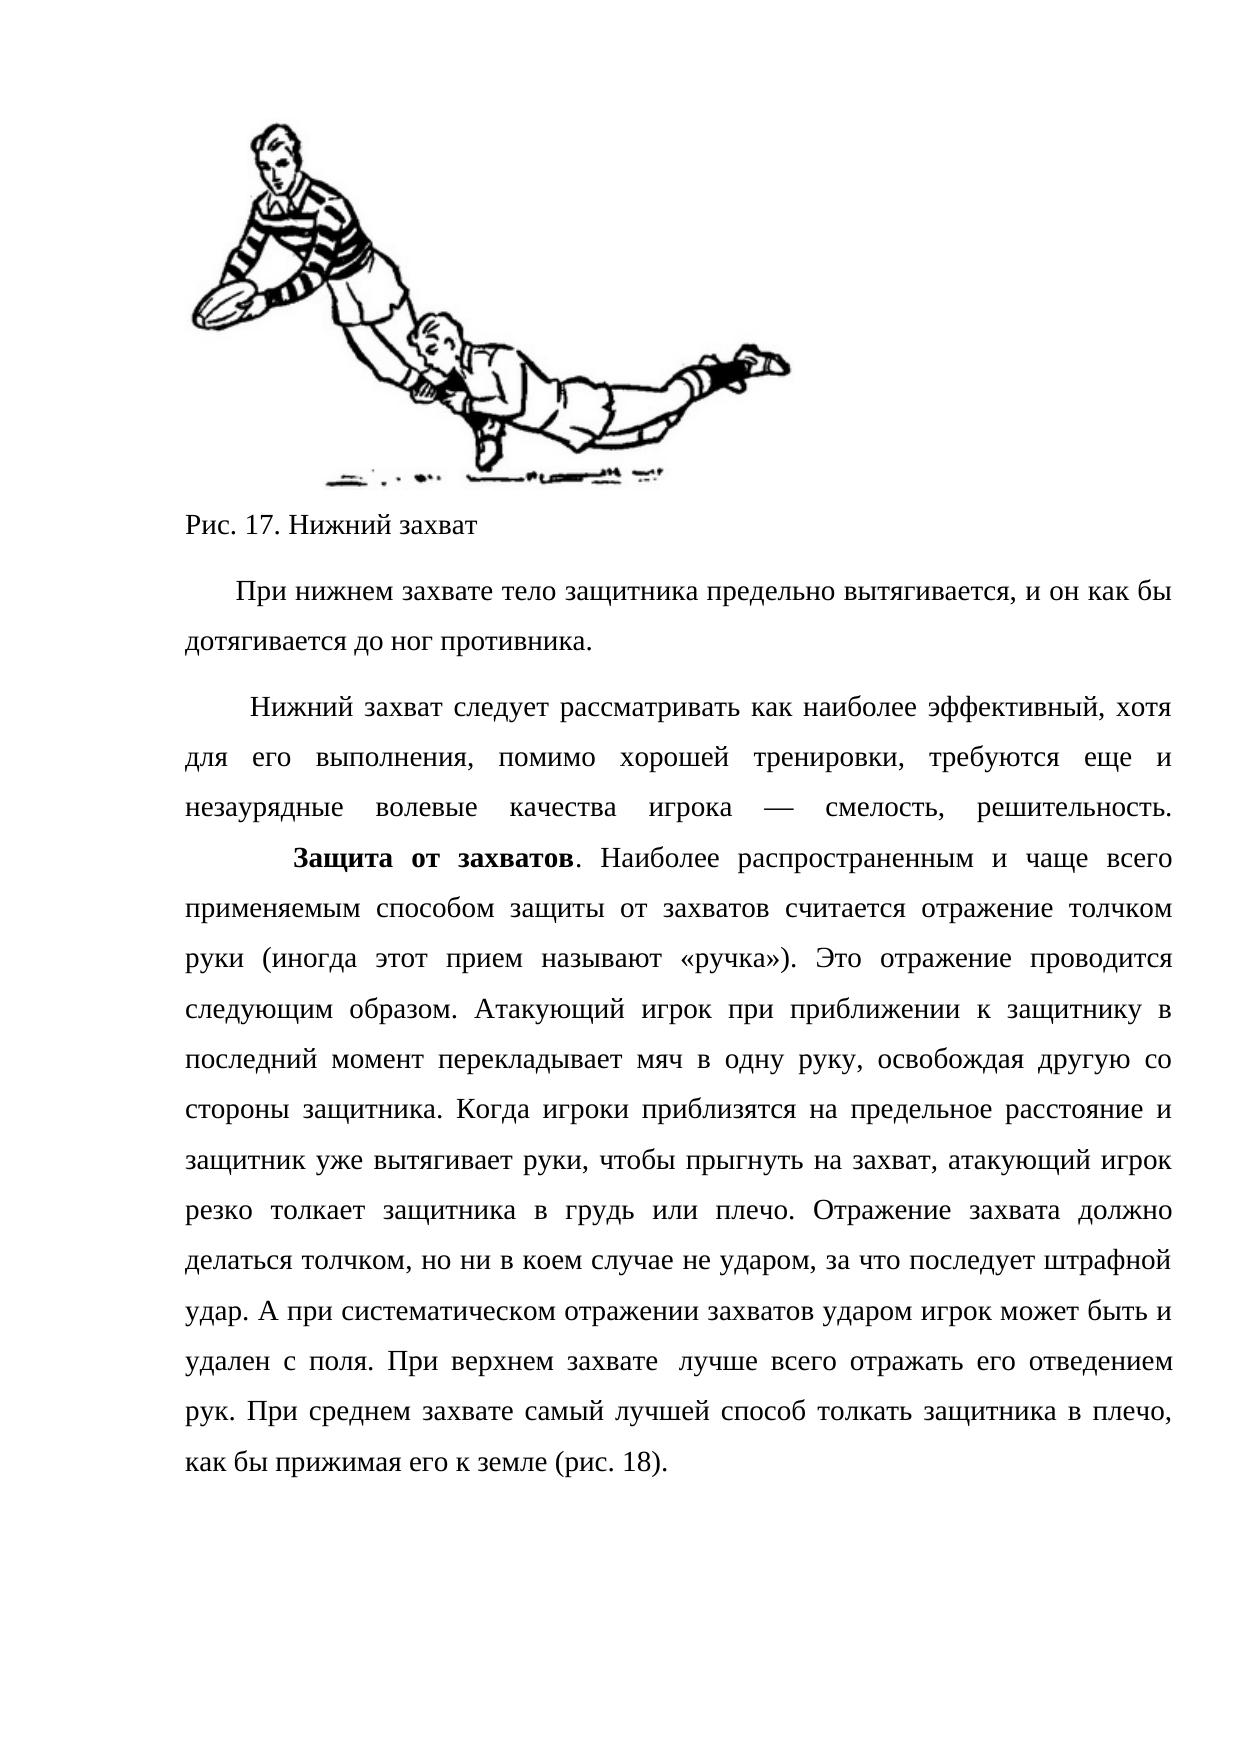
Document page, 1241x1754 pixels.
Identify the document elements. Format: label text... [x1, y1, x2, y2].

text Нижний захват следует рассматривать как наиболее эффективный, хотя для его выполнения, помимо хорошей тренировки, требуются еще и незаурядные волевые качества игрока — смелость, решительность. Защита от захватов. Наиболее распространенным и чаще всего применяемым способом защиты от захватов считается отражение толчком руки (иногда этот прием называют «ручка»). Это отражение проводится следующим образом. Атакующий игрок при приближении к защитнику в последний момент перекладывает мяч в одну руку, освобождая другую со стороны защитника. Когда игроки приблизятся на предельное расстояние и защитник уже вытягивает руки, чтобы прыгнуть на захват, атакующий игрок резко толкает защитника в грудь или плечо. Отражение захвата должно делаться толчком, но ни в коем случае не ударом, за что последует штрафной удар. А при систематическом отражении захватов ударом игрок может быть и удален с поля. При верхнем захвате лучше всего отражать его отведением рук. При среднем захвате самый лучшей способ толкать защитника в плечо, как бы прижимая его к земле (рис. 18). [185, 689, 1173, 1477]
picture [185, 118, 795, 490]
text При нижнем захвате тело защитника предельно вытягивается, и он как бы дотягивается до ног противника. [185, 573, 1173, 657]
